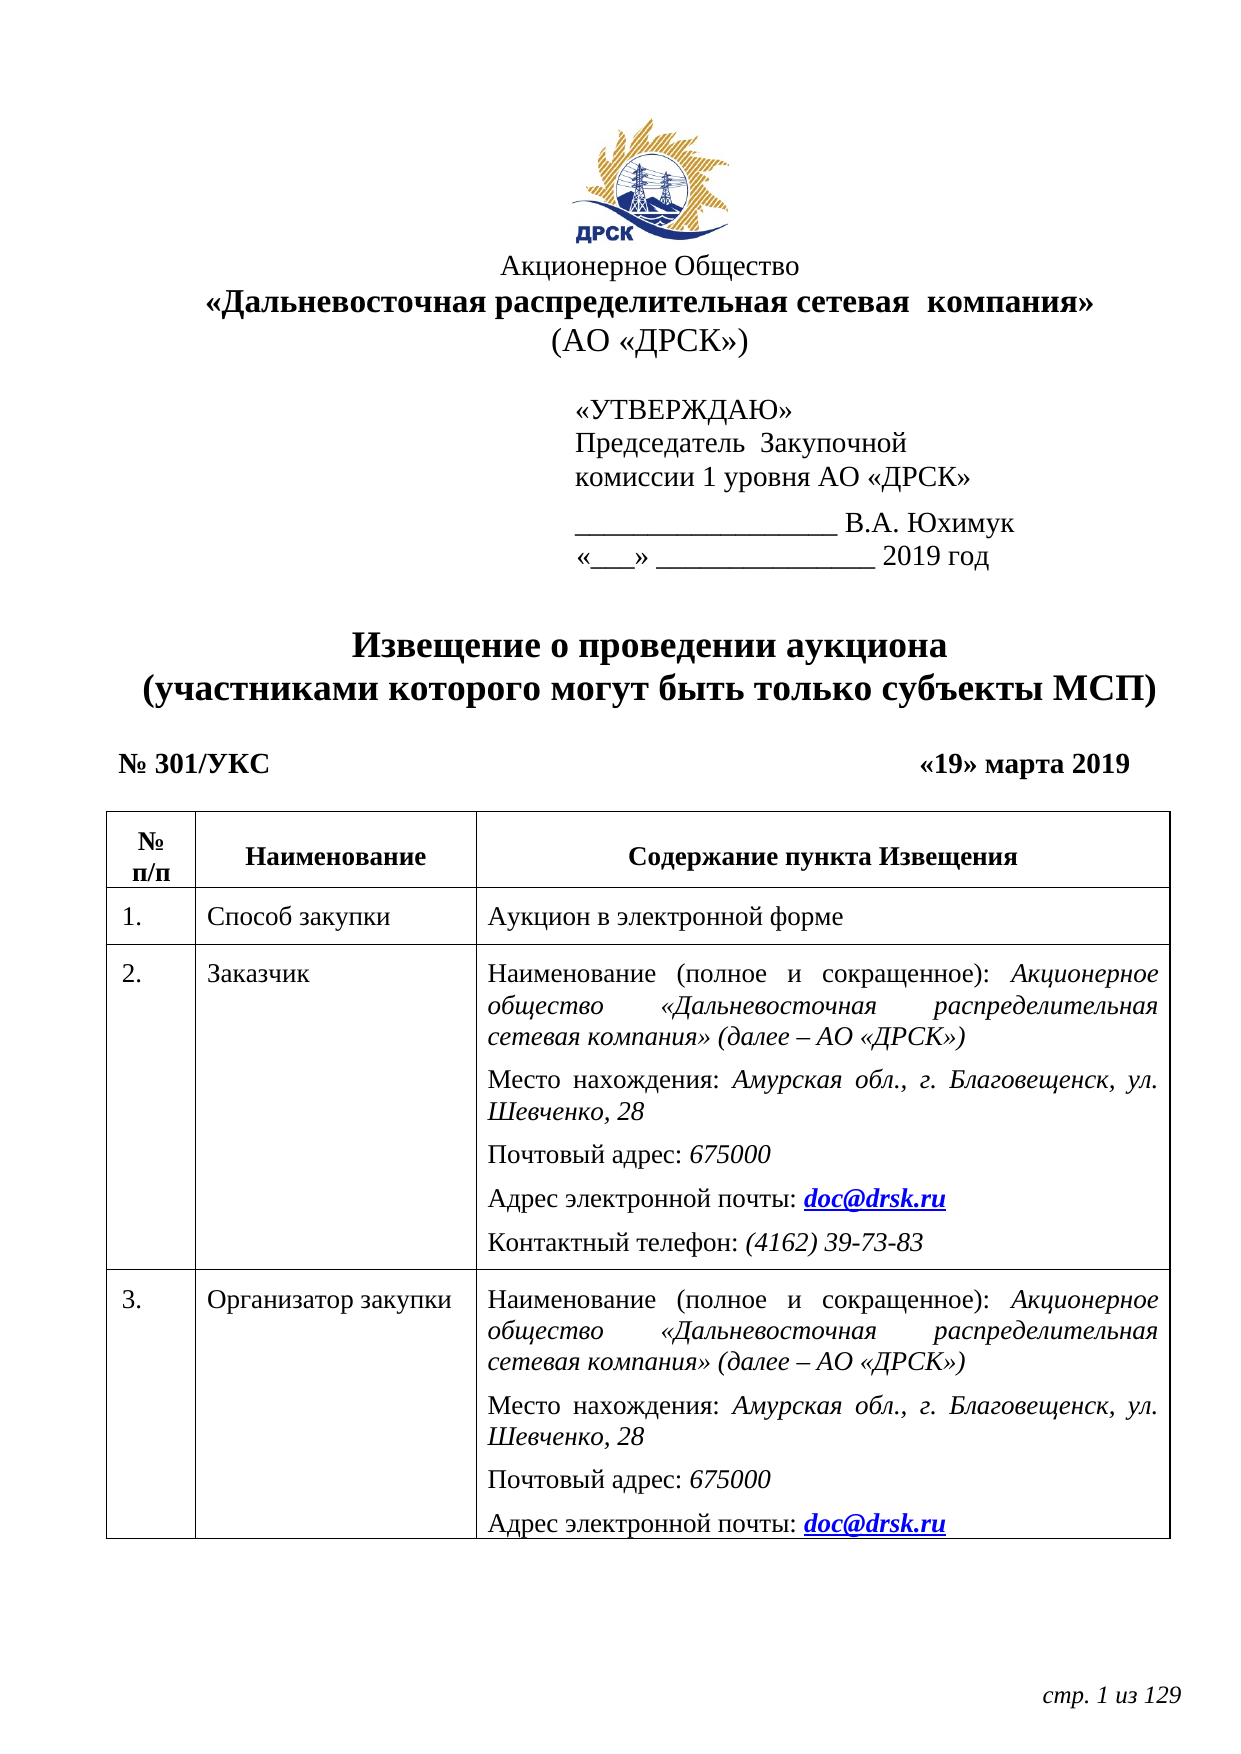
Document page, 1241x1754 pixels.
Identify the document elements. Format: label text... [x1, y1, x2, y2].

text № 301/УКС «19» марта 2019 [118, 746, 1181, 779]
text комиссии 1 уровня АО «ДРСК» [575, 459, 1181, 492]
table_cell Аукцион в электронной форме [477, 888, 1169, 944]
text Извещение о проведении аукциона (участниками которого могут быть только субъекты МСП) [118, 622, 1181, 708]
text Председатель Закупочной [575, 425, 1181, 459]
table_header № п/п [107, 812, 195, 887]
table_cell Организатор закупки [196, 1270, 476, 1538]
text Акционерное Общество [118, 248, 1181, 282]
text (АО «ДРСК») [118, 320, 1181, 358]
text «___» _______________ 2019 год [118, 538, 1181, 572]
table_cell Заказчик [196, 945, 476, 1269]
text «Дальневосточная распределительная сетевая компания» [118, 282, 1181, 320]
table_cell Способ закупки [196, 888, 476, 944]
table_header Наименование [196, 812, 476, 887]
text «УТВЕРЖДАЮ» [575, 392, 1181, 425]
table_cell [107, 1270, 195, 1538]
picture [570, 118, 729, 249]
table_cell [107, 888, 195, 944]
table_header Содержание пункта Извещения [477, 812, 1169, 887]
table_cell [477, 1270, 1169, 1538]
text __________________ В.А. Юхимук [575, 505, 1181, 538]
table_cell [107, 945, 195, 1269]
